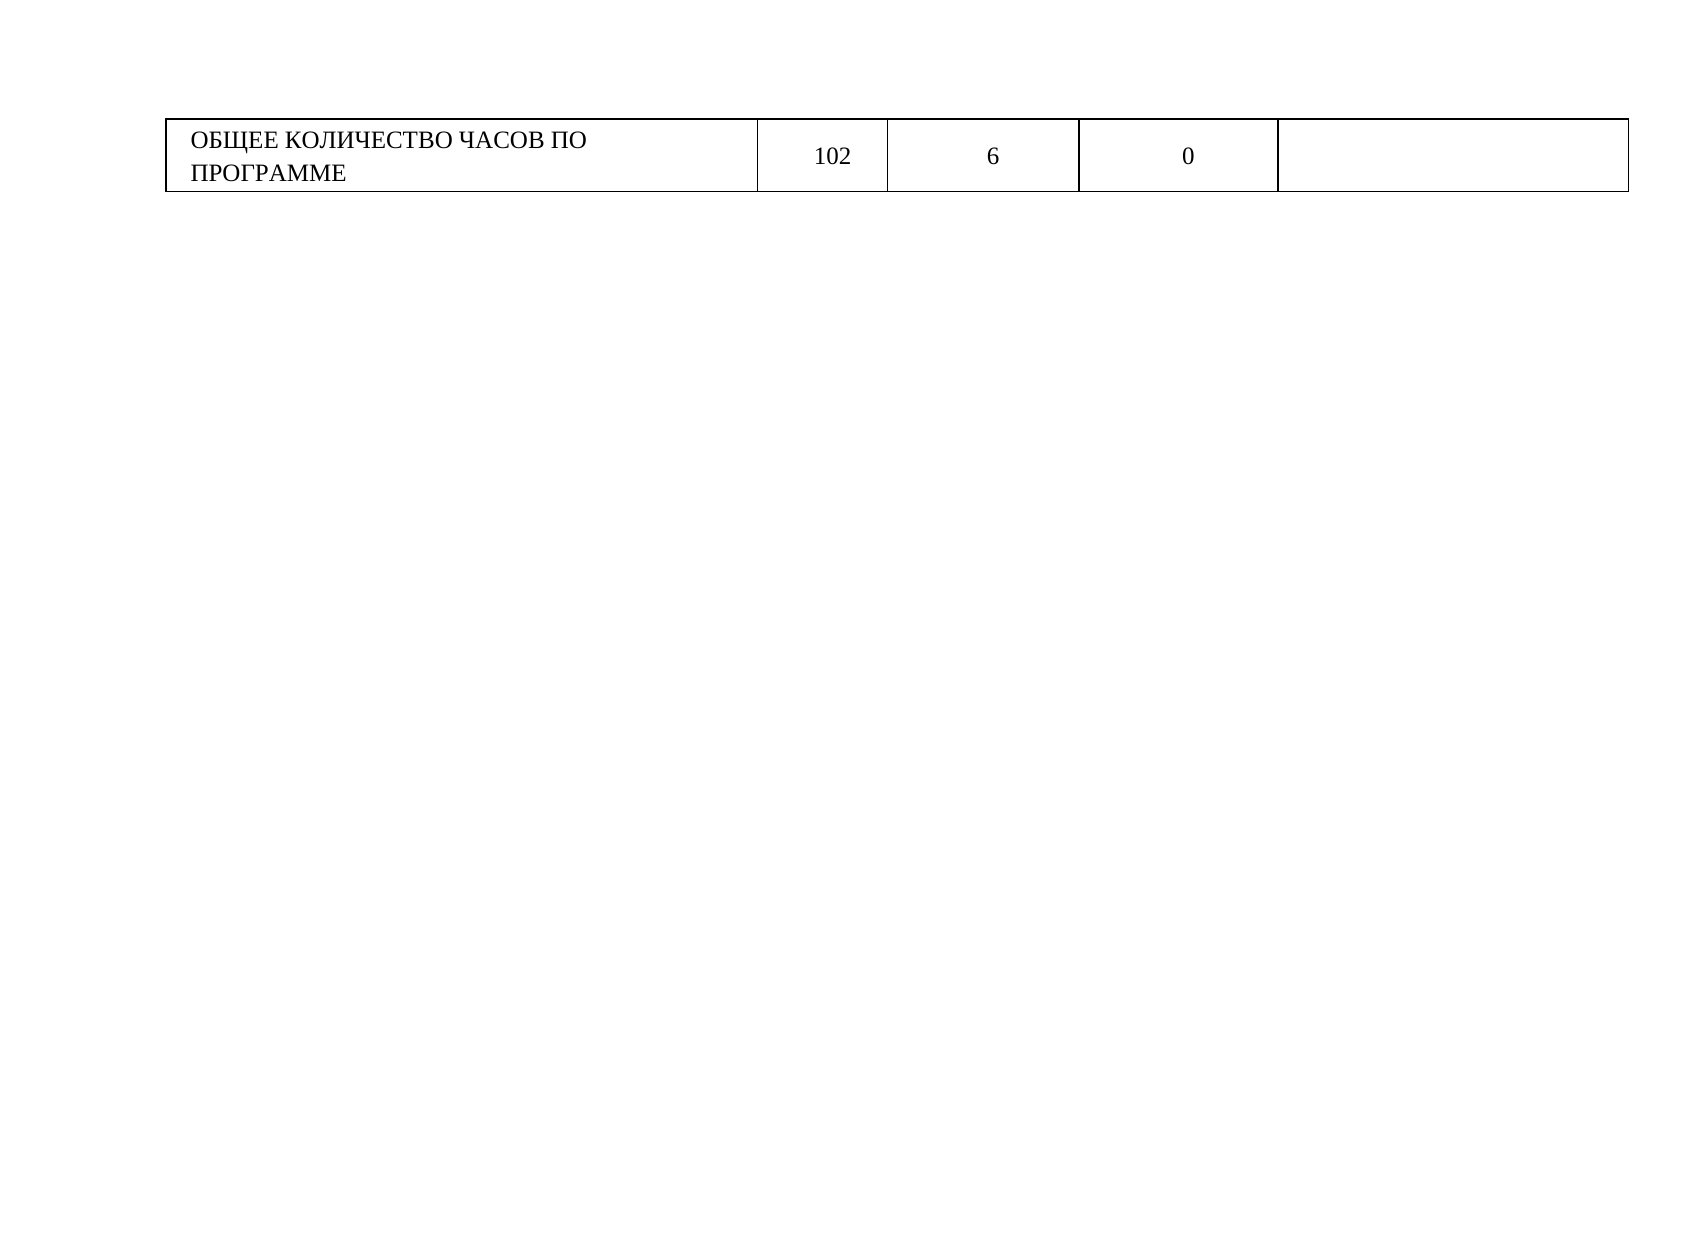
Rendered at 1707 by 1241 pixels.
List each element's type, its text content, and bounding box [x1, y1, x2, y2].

table_cell 102 [758, 120, 887, 191]
table_cell 6 [888, 120, 1078, 191]
table_cell ОБЩЕЕ КОЛИЧЕСТВО ЧАСОВ ПО ПРОГРАММЕ [167, 120, 757, 191]
table_cell 0 [1080, 120, 1277, 191]
table_cell [1279, 120, 1628, 191]
